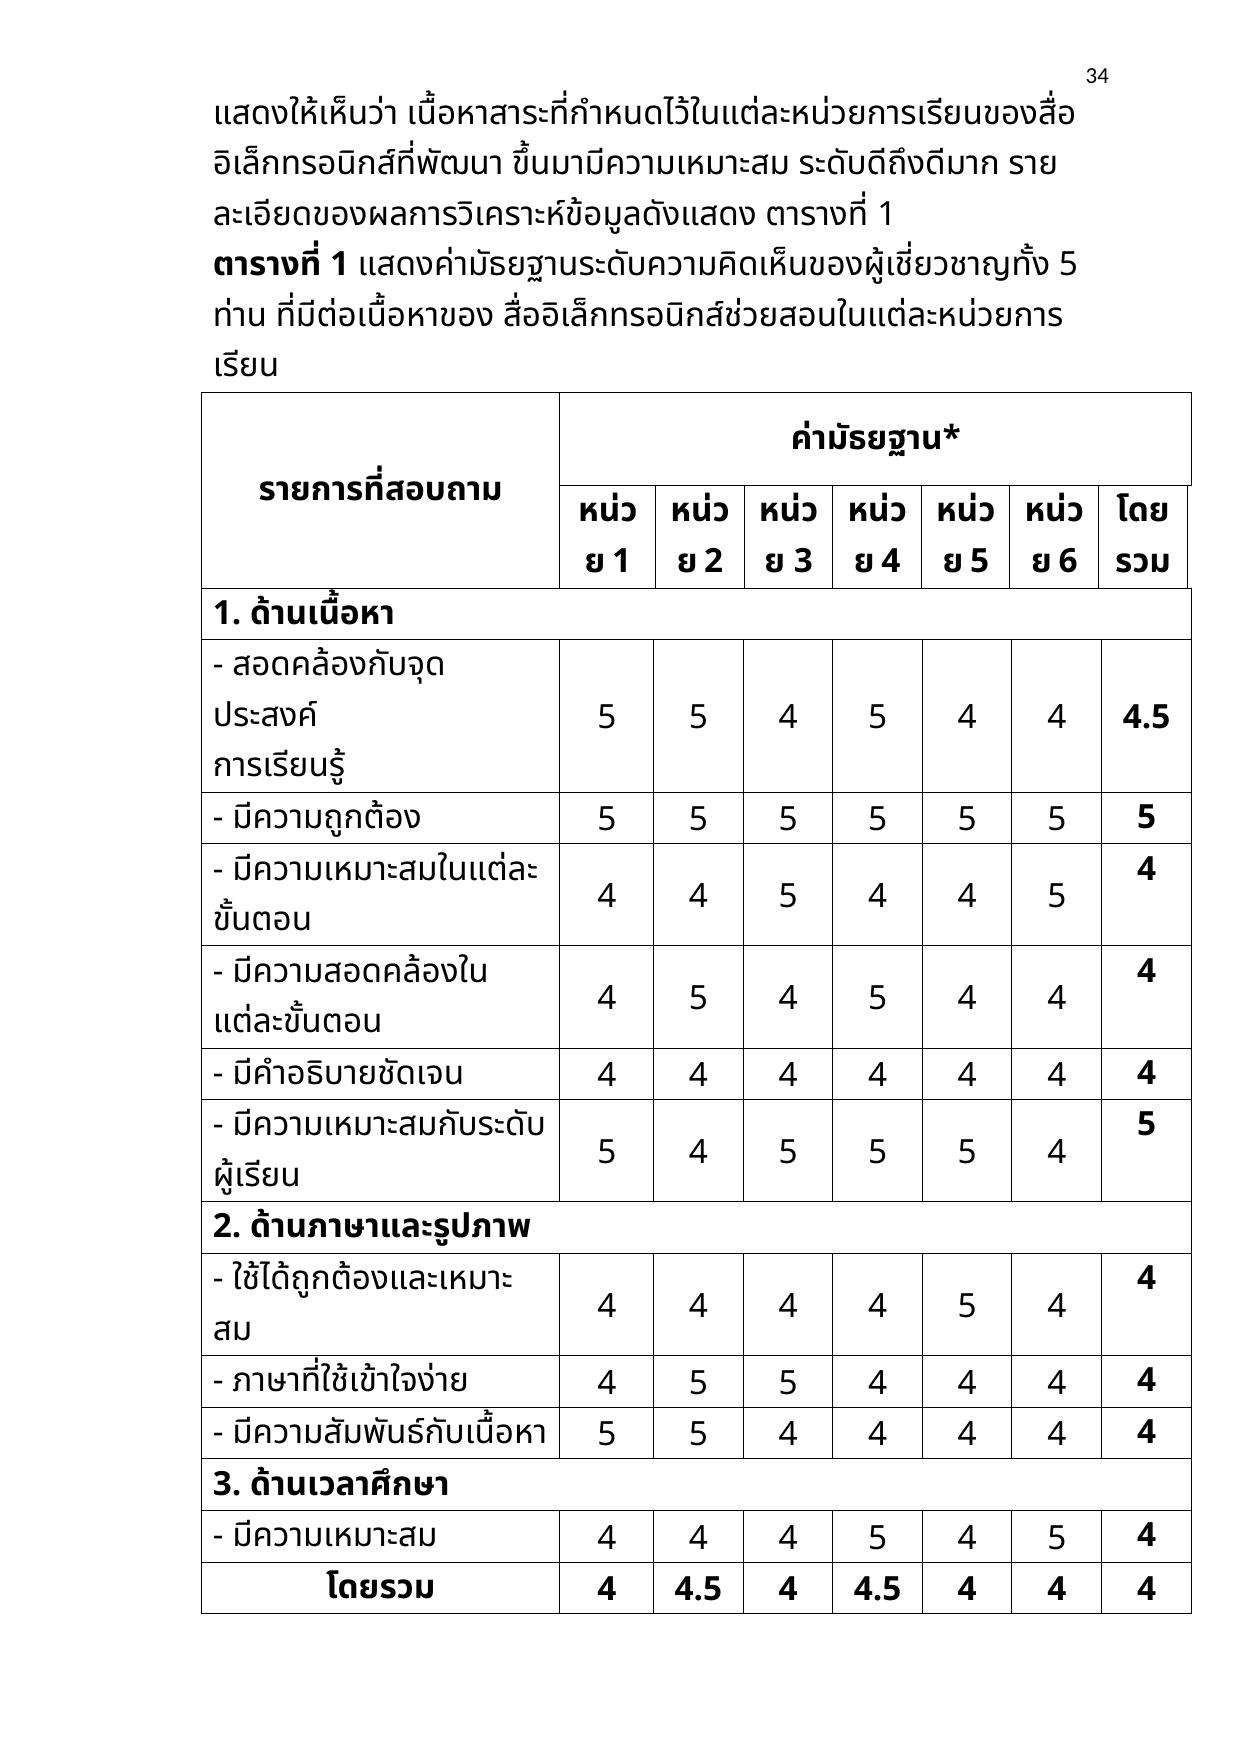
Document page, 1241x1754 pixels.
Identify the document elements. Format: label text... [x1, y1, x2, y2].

table_cell 4 [833, 1049, 922, 1099]
table_cell 4.5 [654, 1563, 743, 1613]
table_cell 4 [654, 1254, 743, 1355]
table_cell 4 [560, 1356, 653, 1407]
table_cell 4 [1102, 946, 1191, 1047]
table_cell 5 [744, 844, 832, 945]
table_cell - สอดคล้องกับจุดประสงค์ การเรียนรู้ [202, 640, 559, 792]
table_cell 5 [654, 793, 743, 843]
table_cell 4 [744, 1254, 832, 1355]
table_cell 5 [560, 1100, 653, 1201]
table_cell โดย รวม [1099, 486, 1187, 587]
table_cell 5 [744, 1356, 832, 1407]
table_cell 5 [923, 793, 1011, 843]
table_cell หน่วย 3 [745, 486, 832, 587]
table_cell 5 [833, 793, 922, 843]
table_cell 4 [744, 1049, 832, 1099]
table_cell 4 [560, 844, 653, 945]
table_cell 4 [923, 946, 1011, 1047]
table_cell 4 [560, 1049, 653, 1099]
text แสดงให้เห็นว่า เนื้อหาสาระที่กำหนดไว้ในแต่ละหน่วยการเรียนของสื่ออิเล็กทรอนิกส์ที่พัฒนา ขึ้นมามีความเหมาะสม ระดับดีถึงดีมาก รายละเอียดของผลการวิเคราะห์ข้อมูลดังแสดง ตารางที่ 1 [213, 89, 1090, 240]
table_cell 5 [560, 793, 653, 843]
table_cell 3. ด้านเวลาศึกษา [202, 1459, 1191, 1510]
table_cell 5 [654, 640, 743, 792]
table_cell 5 [833, 946, 922, 1047]
table_cell 5 [744, 1100, 832, 1201]
table_cell 4 [1012, 1049, 1101, 1099]
table_cell 4 [1012, 1408, 1101, 1458]
table_cell 4 [923, 1049, 1011, 1099]
table_cell 5 [833, 1100, 922, 1201]
table_header ค่ามัธยฐาน* [560, 393, 1191, 485]
table_cell 4 [833, 844, 922, 945]
table_cell 4.5 [1102, 640, 1191, 792]
table_cell 5 [1102, 1100, 1191, 1201]
table_cell - มีความเหมาะสม [202, 1511, 559, 1562]
table_cell 4 [744, 1563, 832, 1613]
table_cell 5 [1012, 793, 1101, 843]
table_cell 4 [1102, 1511, 1191, 1562]
table_cell 4 [923, 1563, 1011, 1613]
table_cell หน่วย2 [656, 486, 744, 587]
table_cell 1. ด้านเนื้อหา [202, 589, 1191, 639]
table_cell หน่วย6 [1010, 486, 1098, 587]
table_cell 4 [654, 1511, 743, 1562]
table_cell 4 [1102, 1049, 1191, 1099]
table_cell 4 [833, 1254, 922, 1355]
table_cell 4 [1012, 1254, 1101, 1355]
table_cell 4 [1102, 1408, 1191, 1458]
table_cell 4 [1102, 1563, 1191, 1613]
table_cell 4 [833, 1356, 922, 1407]
table_cell 5 [923, 1100, 1011, 1201]
table_cell - มีความเหมาะสมกับระดับผู้เรียน [202, 1100, 559, 1201]
table_cell 5 [654, 1408, 743, 1458]
table_cell 5 [833, 640, 922, 792]
table_cell - มีความถูกต้อง [202, 793, 559, 843]
table_cell 4 [744, 1511, 832, 1562]
table_cell 4 [654, 844, 743, 945]
table_cell 5 [1012, 844, 1101, 945]
table_cell 4 [923, 1408, 1011, 1458]
table_cell 5 [560, 640, 653, 792]
table_cell 5 [654, 946, 743, 1047]
table_cell 5 [1102, 793, 1191, 843]
table_cell 4 [560, 1511, 653, 1562]
table_header รายการที่สอบถาม [202, 393, 559, 587]
table_cell 4 [744, 640, 832, 792]
table_cell หน่วย1 [560, 486, 655, 587]
table_cell 5 [833, 1511, 922, 1562]
table_cell 4 [654, 1049, 743, 1099]
table_cell 5 [560, 1408, 653, 1458]
table_cell 4 [923, 640, 1011, 792]
table_cell 4 [923, 844, 1011, 945]
table_cell 4 [744, 946, 832, 1047]
table_cell 4 [1012, 640, 1101, 792]
table_cell 4 [923, 1511, 1011, 1562]
table_cell - ใช้ได้ถูกต้องและเหมาะสม [202, 1254, 559, 1355]
table_cell 4 [833, 1408, 922, 1458]
table_cell 4 [1102, 1254, 1191, 1355]
table_cell 5 [744, 793, 832, 843]
table_cell 4 [1012, 1563, 1101, 1613]
table_cell หน่วย5 [922, 486, 1009, 587]
table_cell - ภาษาที่ใช้เข้าใจง่าย [202, 1356, 559, 1407]
table_cell 4 [560, 1254, 653, 1355]
table_cell 4 [1012, 946, 1101, 1047]
table_cell หน่วย4 [833, 486, 921, 587]
table_cell 4 [1102, 1356, 1191, 1407]
table_cell 4.5 [833, 1563, 922, 1613]
text ตารางที่ 1 แสดงค่ามัธยฐานระดับความคิดเห็นของผู้เชี่ยวชาญทั้ง 5 ท่าน ที่มีต่อเนื้อหาของ สื่ออิเล็กทรอนิกส์ช่วยสอนในแต่ละหน่วยการเรียน [213, 240, 1090, 392]
table_cell 4 [654, 1100, 743, 1201]
table_cell - มีความสัมพันธ์กับเนื้อหา [202, 1408, 559, 1458]
table_cell 5 [1012, 1511, 1101, 1562]
table_cell - มีความสอดคล้องในแต่ละขั้นตอน [202, 946, 559, 1047]
table_cell 2. ด้านภาษาและรูปภาพ [202, 1202, 1191, 1253]
table_cell โดยรวม [202, 1563, 559, 1613]
table_cell - มีคำอธิบายชัดเจน [202, 1049, 559, 1099]
table_cell 5 [654, 1356, 743, 1407]
table_cell 4 [744, 1408, 832, 1458]
table_cell 4 [560, 1563, 653, 1613]
table_cell - มีความเหมาะสมในแต่ละขั้นตอน [202, 844, 559, 945]
table_cell 4 [1012, 1356, 1101, 1407]
table_cell 5 [923, 1254, 1011, 1355]
table_cell 4 [1012, 1100, 1101, 1201]
table_cell 4 [923, 1356, 1011, 1407]
table_cell 4 [1102, 844, 1191, 945]
table_cell 4 [560, 946, 653, 1047]
